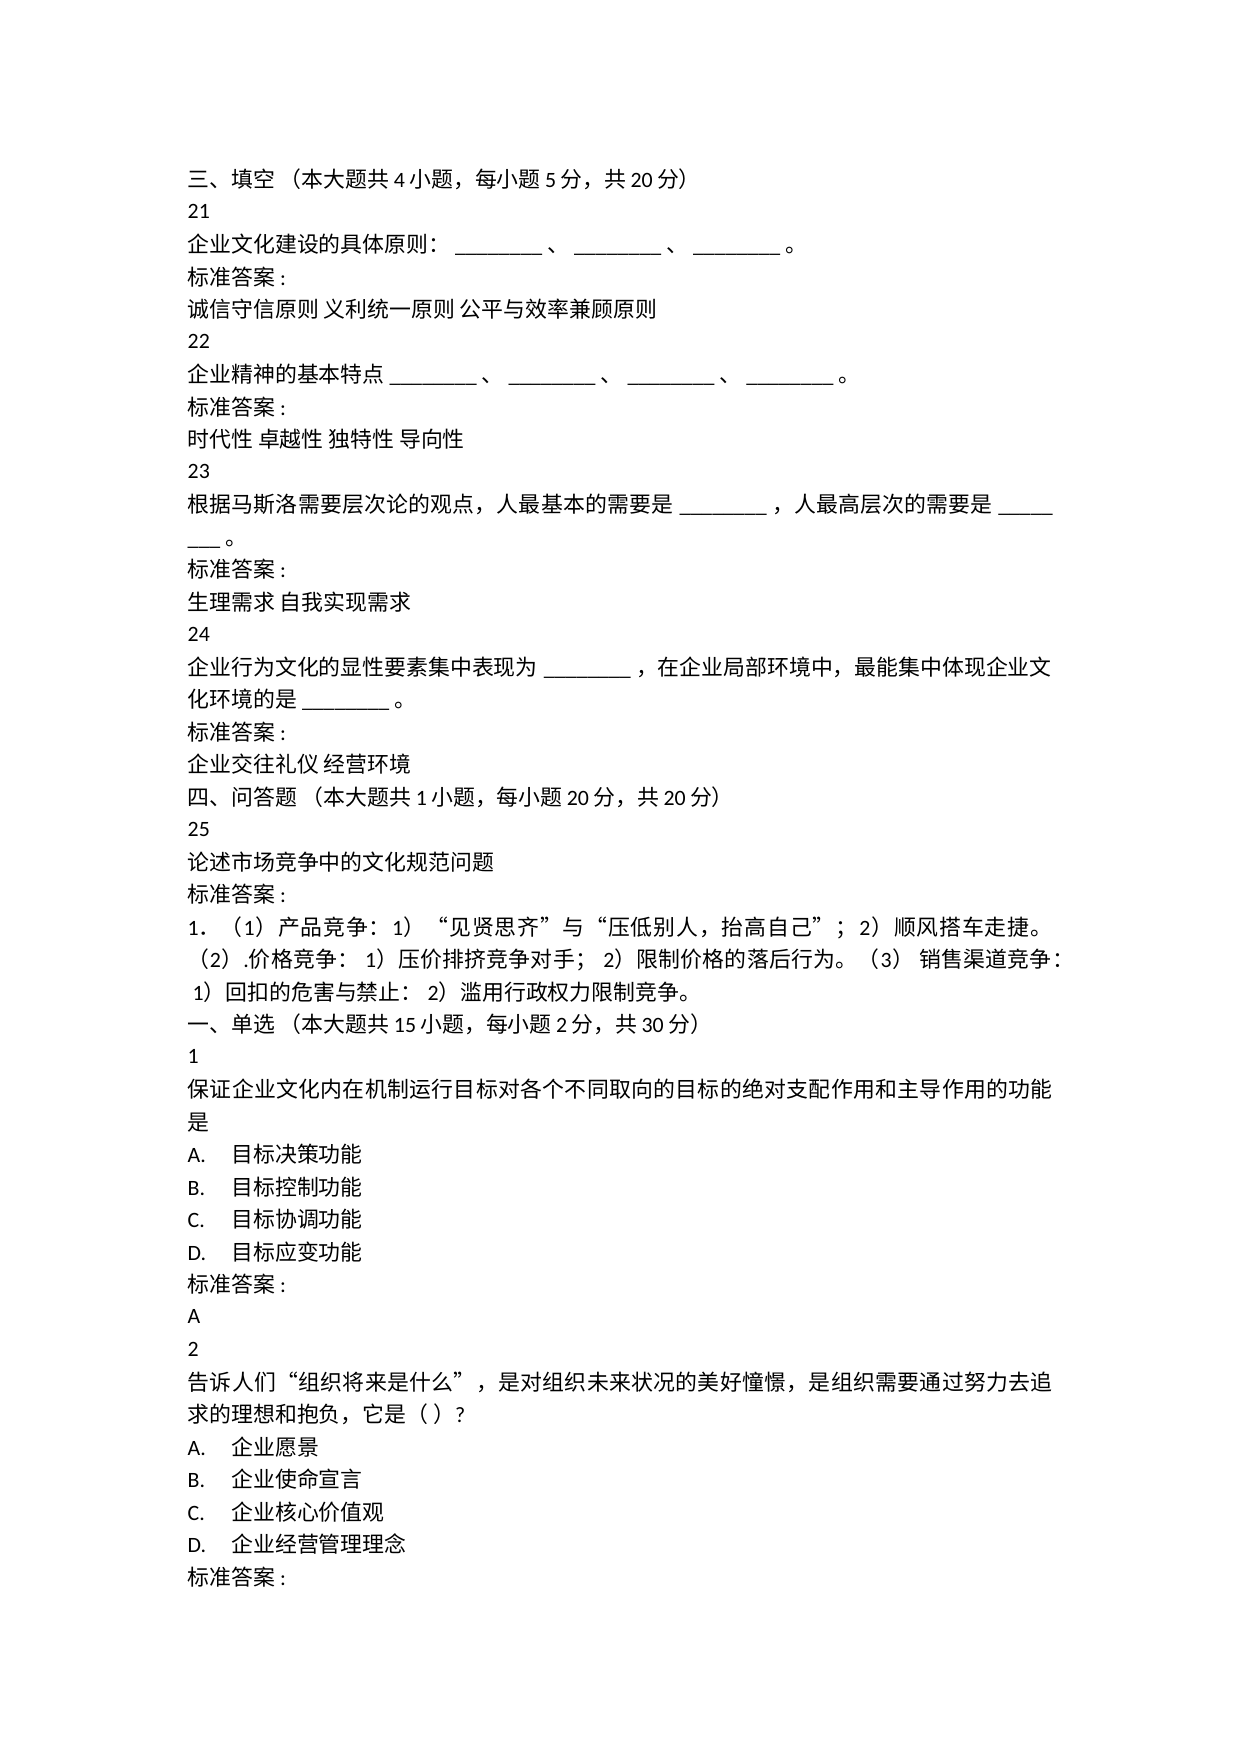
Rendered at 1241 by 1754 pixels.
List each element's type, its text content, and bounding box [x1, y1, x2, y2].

list 标准答案 : [187, 1559, 1053, 1592]
list 保证企业文化内在机制运行目标对各个不同取向的目标的绝对支配作用和主导作用的功能是 [187, 1072, 1053, 1137]
text 标准答案 : [187, 259, 1053, 292]
text 企业交往礼仪 经营环境 [187, 747, 1053, 779]
list C. 目标协调功能 [187, 1202, 1053, 1234]
text 企业行为文化的显性要素集中表现为 ________ ，在企业局部环境中，最能集中体现企业文化环境的是 ________ 。 [187, 649, 1053, 714]
text 标准答案 : [187, 389, 1053, 422]
text 诚信守信原则 义利统一原则 公平与效率兼顾原则 [187, 292, 1053, 324]
text 标准答案 : [187, 714, 1053, 747]
text 25 [187, 812, 1053, 844]
text 时代性 卓越性 独特性 导向性 [187, 422, 1053, 454]
list 标准答案 : [187, 1267, 1053, 1299]
list D. 企业经营管理理念 [187, 1527, 1053, 1559]
text 四、问答题 （本大题共1小题，每小题20分，共20分） [187, 779, 1053, 812]
text 24 [187, 617, 1053, 649]
list D. 目标应变功能 [187, 1234, 1053, 1267]
list B. 企业使命宣言 [187, 1462, 1053, 1494]
list A. 目标决策功能 [187, 1137, 1053, 1169]
text 标准答案 : [187, 877, 1053, 909]
text 生理需求 自我实现需求 [187, 584, 1053, 617]
list （1）产品竞争：1）“见贤思齐”与“压低别人，抬高自己”；2）顺风搭车走捷。（2）.价格竞争： 1）压价排挤竞争对手； 2）限制价格的落后行为。（3） 销售渠道竞争： 1）回扣的危害与禁止： 2）滥用行政权力限制竞争。 [187, 909, 1053, 1007]
list 告诉人们“组织将来是什么”，是对组织未来状况的美好憧憬，是组织需要通过努力去追求的理想和抱负，它是（ ）? [187, 1364, 1053, 1429]
text 企业精神的基本特点 ________ 、 ________ 、 ________ 、 ________ 。 [187, 357, 1053, 389]
text 企业文化建设的具体原则： ________ 、 ________ 、 ________ 。 [187, 227, 1053, 259]
list A. 企业愿景 [187, 1429, 1053, 1462]
list C. 企业核心价值观 [187, 1494, 1053, 1527]
list 1 [187, 1039, 1053, 1072]
text 22 [187, 324, 1053, 357]
list 一、单选 （本大题共15小题，每小题2分，共30分） [187, 1007, 1053, 1039]
list 2 [187, 1332, 1053, 1364]
list A [187, 1299, 1053, 1332]
text 论述市场竞争中的文化规范问题 [187, 844, 1053, 877]
text 21 [187, 194, 1053, 227]
text 标准答案 : [187, 552, 1053, 584]
text 三、填空 （本大题共4小题，每小题5分，共20分） [187, 162, 1053, 194]
text 23 [187, 454, 1053, 487]
text 根据马斯洛需要层次论的观点，人最基本的需要是 ________ ，人最高层次的需要是 ________ 。 [187, 487, 1053, 552]
list B. 目标控制功能 [187, 1169, 1053, 1202]
